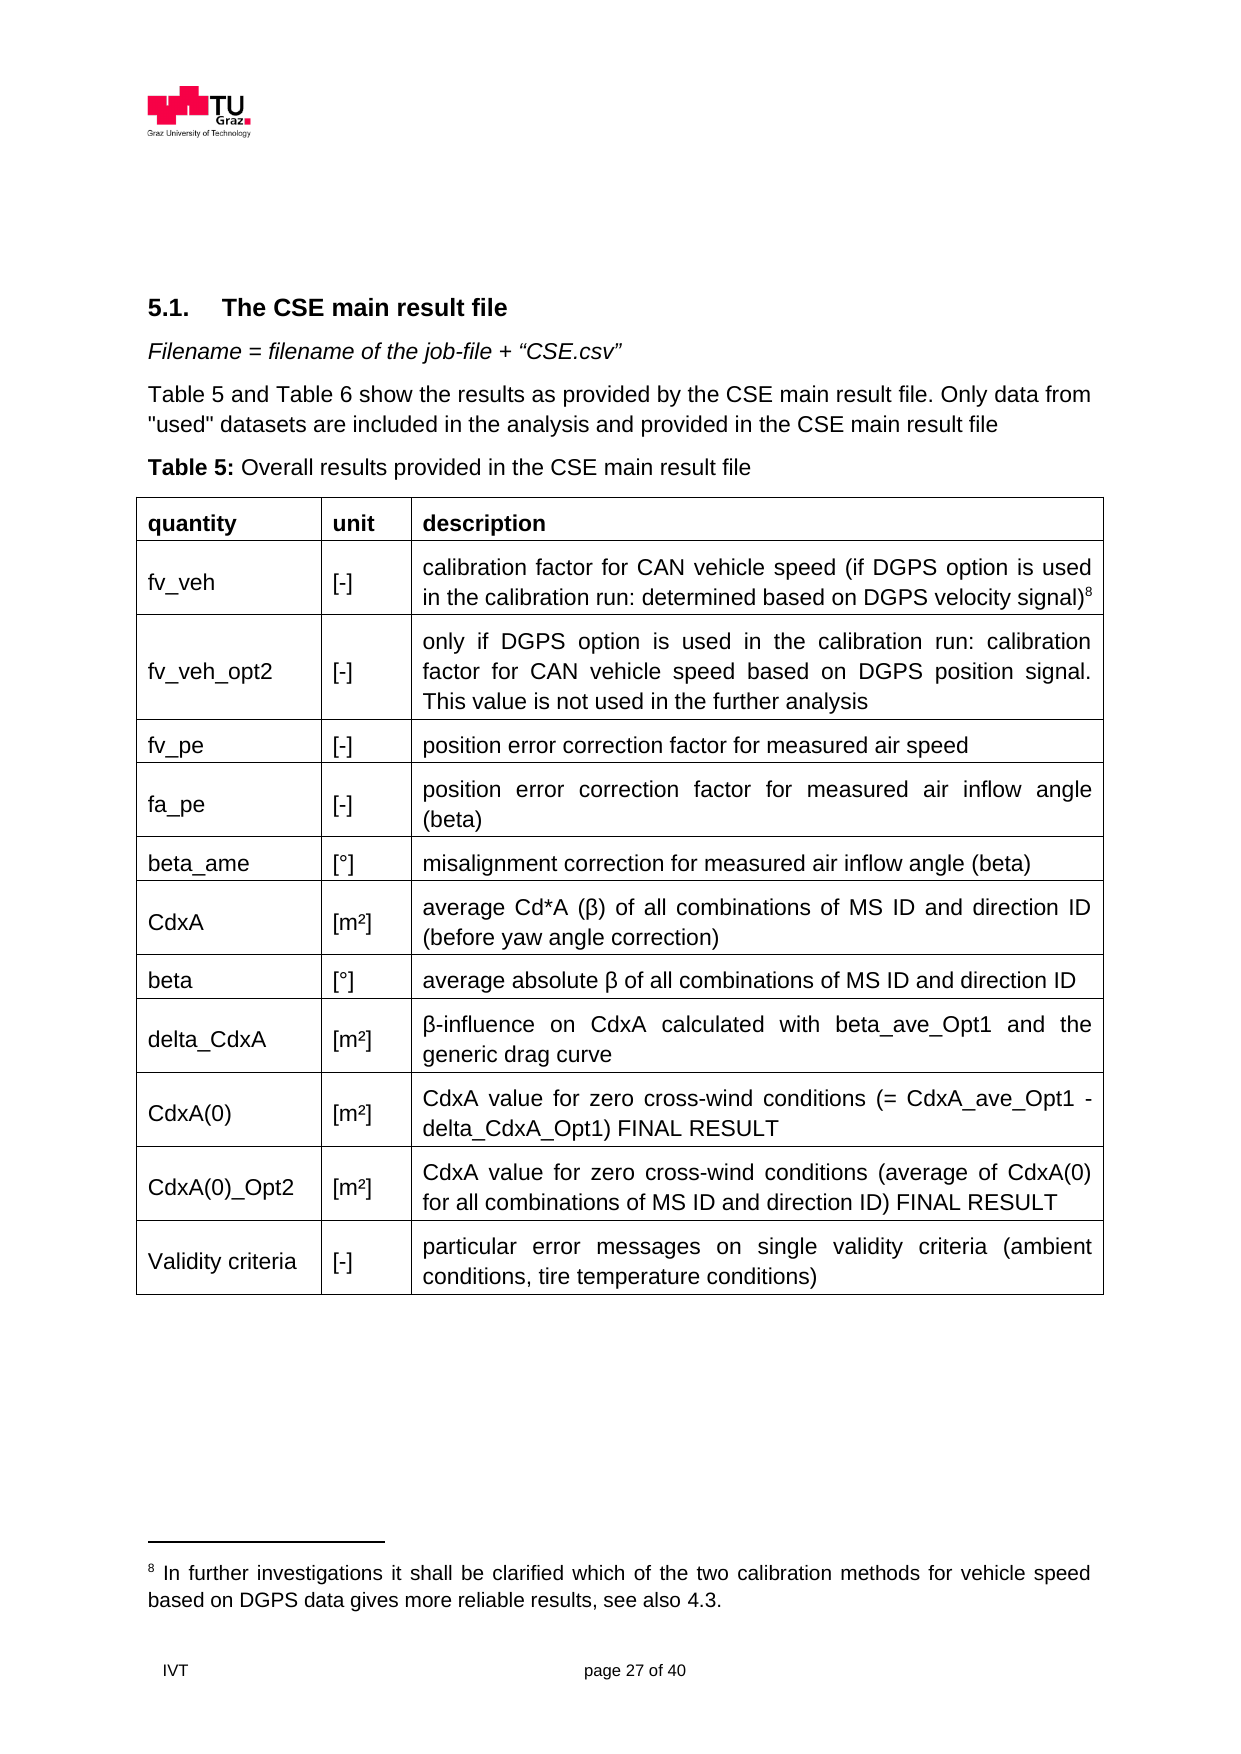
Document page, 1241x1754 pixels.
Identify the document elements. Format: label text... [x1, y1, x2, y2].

table_header unit [322, 498, 411, 540]
table_cell fv_pe [137, 720, 321, 762]
table_cell [-] [322, 763, 411, 836]
text Table 5 and Table 6 show the results as provided by the CSE main result file. Only data from "used" datasets are included in the analysis and provided in the CSE main result file [148, 381, 1092, 438]
table_cell [°] [322, 955, 411, 998]
table_cell delta_CdxA [137, 999, 321, 1072]
table_header quantity [137, 498, 321, 540]
table_cell [°] [322, 837, 411, 880]
table_cell calibration factor for CAN vehicle speed (if DGPS option is used in the calibration run: determined based on DGPS velocity signal) [412, 541, 1103, 614]
table_cell [m²] [322, 881, 411, 954]
table_cell fa_pe [137, 763, 321, 836]
picture [147, 86, 251, 138]
table_cell average Cd*A (β) of all combinations of MS ID and direction ID (before yaw angle correction) [412, 881, 1103, 954]
table_cell [-] [322, 541, 411, 614]
table_cell position error correction factor for measured air inflow angle (beta) [412, 763, 1103, 836]
table_cell CdxA value for zero cross-wind conditions (average of CdxA(0) for all combinations of MS ID and direction ID) FINAL RESULT [412, 1147, 1103, 1219]
table_cell only if DGPS option is used in the calibration run: calibration factor for CAN vehicle speed based on DGPS position signal. This value is not used in the further analysis [412, 615, 1103, 718]
table_cell beta_ame [137, 837, 321, 880]
table_cell Validity criteria [137, 1221, 321, 1293]
table_cell fv_veh [137, 541, 321, 614]
table_cell [m²] [322, 999, 411, 1072]
table_cell [m²] [322, 1073, 411, 1146]
table_cell [-] [322, 1221, 411, 1293]
table_header description [412, 498, 1103, 540]
table_cell CdxA(0)_Opt2 [137, 1147, 321, 1219]
text Filename = filename of the job-file + “CSE.csv” [148, 338, 1092, 365]
table_cell CdxA(0) [137, 1073, 321, 1146]
table_cell fv_veh_opt2 [137, 615, 321, 718]
table_cell CdxA [137, 881, 321, 954]
table_cell [-] [322, 720, 411, 762]
table_cell CdxA value for zero cross-wind conditions (= CdxA_ave_Opt1 - delta_CdxA_Opt1) FINAL RESULT [412, 1073, 1103, 1146]
table_cell β-influence on CdxA calculated with beta_ave_Opt1 and the generic drag curve [412, 999, 1103, 1072]
table_cell beta [137, 955, 321, 998]
subtitle The CSE main result file [148, 293, 1092, 322]
table_cell [-] [322, 615, 411, 718]
table_cell [m²] [322, 1147, 411, 1219]
table_cell misalignment correction for measured air inflow angle (beta) [412, 837, 1103, 880]
table_cell particular error messages on single validity criteria (ambient conditions, tire temperature conditions) [412, 1221, 1103, 1293]
table_cell position error correction factor for measured air speed [412, 720, 1103, 762]
table_cell average absolute β of all combinations of MS ID and direction ID [412, 955, 1103, 998]
text Table 5: Overall results provided in the CSE main result file [148, 454, 1092, 480]
